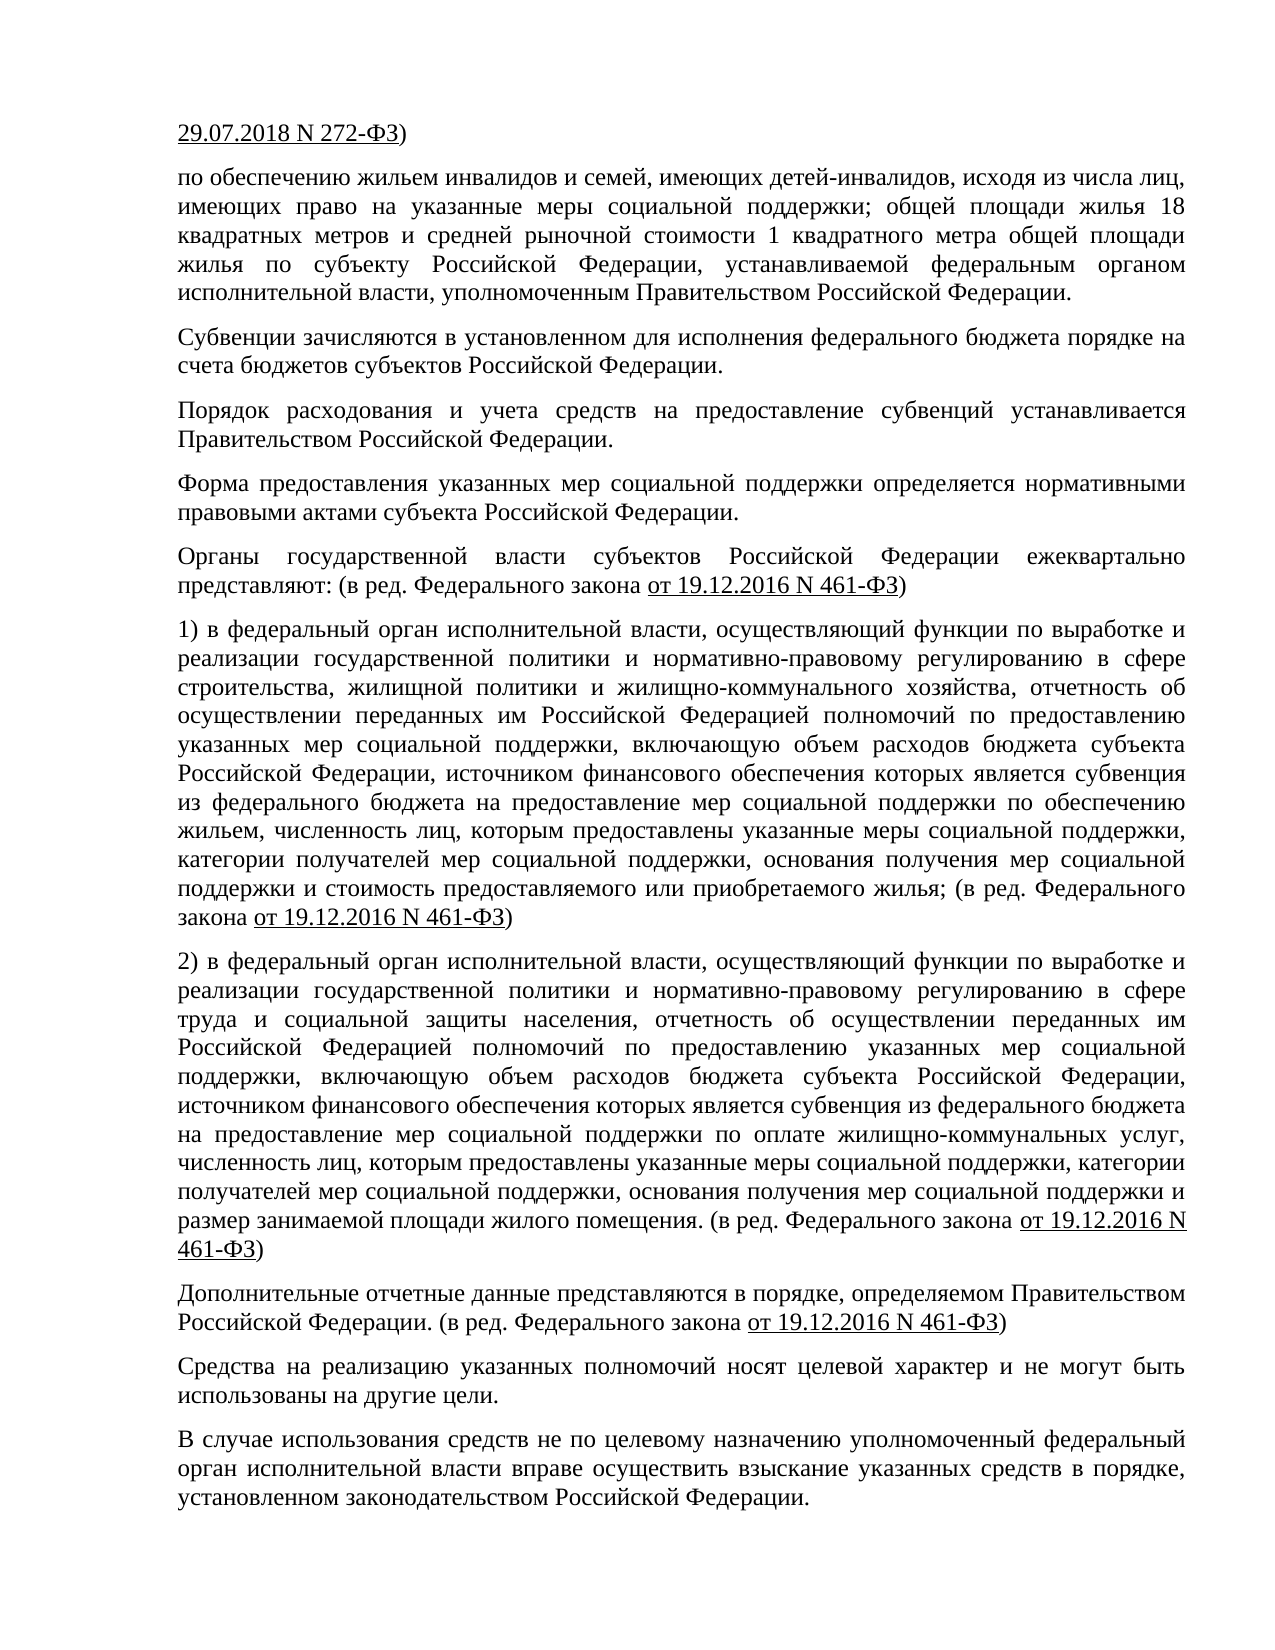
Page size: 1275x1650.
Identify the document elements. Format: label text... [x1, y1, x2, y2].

text Средства на реализацию указанных полномочий носят целевой характер и не могут быть использованы на другие цели. [177, 1351, 1186, 1409]
text 1) в федеральный орган исполнительной власти, осуществляющий функции по выработке и реализации государственной политики и нормативно-правовому регулированию в сфере строительства, жилищной политики и жилищно-коммунального хозяйства, отчетность об осуществлении переданных им Российской Федерацией полномочий по предоставлению указанных мер социальной поддержки, включающую объем расходов бюджета субъекта Российской Федерации, источником финансового обеспечения которых является субвенция из федерального бюджета на предоставление мер социальной поддержки по обеспечению жильем, численность лиц, которым предоставлены указанные меры социальной поддержки, категории получателей мер социальной поддержки, основания получения мер социальной поддержки и стоимость предоставляемого или приобретаемого жилья; (в ред. Федерального закона от 19.12.2016 N 461-ФЗ) [177, 614, 1186, 931]
text 2) в федеральный орган исполнительной власти, осуществляющий функции по выработке и реализации государственной политики и нормативно-правовому регулированию в сфере труда и социальной защиты населения, отчетность об осуществлении переданных им Российской Федерацией полномочий по предоставлению указанных мер социальной поддержки, включающую объем расходов бюджета субъекта Российской Федерации, источником финансового обеспечения которых является субвенция из федерального бюджета на предоставление мер социальной поддержки по оплате жилищно-коммунальных услуг, численность лиц, которым предоставлены указанные меры социальной поддержки, категории получателей мер социальной поддержки, основания получения мер социальной поддержки и размер занимаемой площади жилого помещения. (в ред. Федерального закона от 19.12.2016 N 461-ФЗ) [177, 946, 1186, 1262]
text по обеспечению жильем инвалидов и семей, имеющих детей-инвалидов, исходя из числа лиц, имеющих право на указанные меры социальной поддержки; общей площади жилья 18 квадратных метров и средней рыночной стоимости 1 квадратного метра общей площади жилья по субъекту Российской Федерации, устанавливаемой федеральным органом исполнительной власти, уполномоченным Правительством Российской Федерации. [177, 162, 1186, 306]
text В случае использования средств не по целевому назначению уполномоченный федеральный орган исполнительной власти вправе осуществить взыскание указанных средств в порядке, установленном законодательством Российской Федерации. [177, 1424, 1186, 1511]
text Форма предоставления указанных мер социальной поддержки определяется нормативными правовыми актами субъекта Российской Федерации. [177, 468, 1186, 526]
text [177, 118, 1186, 147]
text Дополнительные отчетные данные представляются в порядке, определяемом Правительством Российской Федерации. (в ред. Федерального закона от 19.12.2016 N 461-ФЗ) [177, 1278, 1186, 1336]
text Порядок расходования и учета средств на предоставление субвенций устанавливается Правительством Российской Федерации. [177, 395, 1186, 452]
text Органы государственной власти субъектов Российской Федерации ежеквартально представляют: (в ред. Федерального закона от 19.12.2016 N 461-ФЗ) [177, 541, 1186, 599]
text Субвенции зачисляются в установленном для исполнения федерального бюджета порядке на счета бюджетов субъектов Российской Федерации. [177, 322, 1186, 379]
